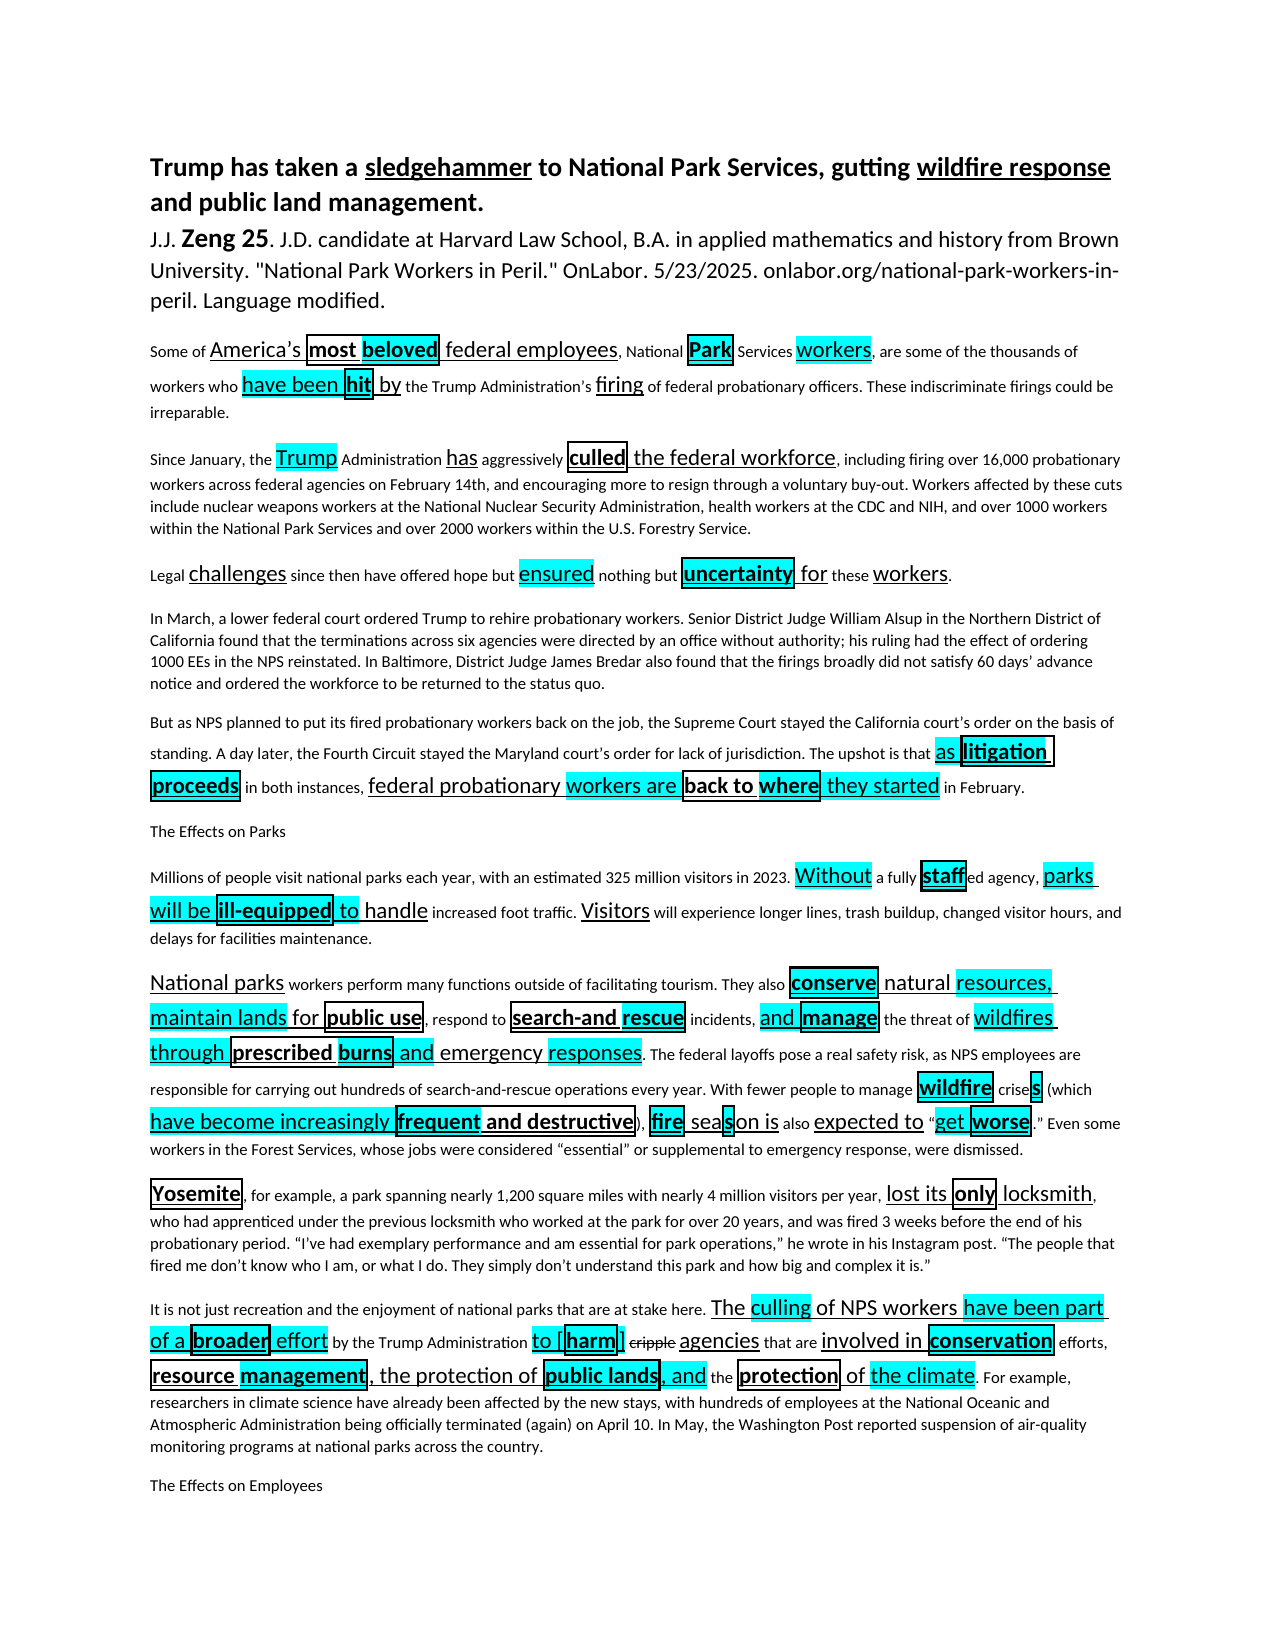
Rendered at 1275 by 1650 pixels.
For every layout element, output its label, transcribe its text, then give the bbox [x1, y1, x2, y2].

text Yosemite, for example, a park spanning nearly 1,200 square miles with nearly 4 million visitors per year, lost its only locksmith, who had apprenticed under the previous locksmith who worked at the park for over 20 years, and was fired 3 weeks before the end of his probationary period. “I’ve had exemplary performance and am essential for park operations,” he wrote in his Instagram post. “The people that fired me don’t know who I am, or what I do. They simply don’t understand this park and how big and complex it is.” [150, 1177, 1125, 1275]
text Legal challenges since then have offered hope but ensured nothing but uncertainty for these workers. [795, 557, 1125, 589]
text The Effects on Employees [150, 1475, 1125, 1495]
text J.J. Zeng 25. J.D. candidate at Harvard Law School, B.A. in applied mathematics and history from Brown University. "National Park Workers in Peril." OnLabor. 5/23/2025. onlabor.org/national-park-workers-in-peril. Language modified. [150, 221, 1125, 315]
text Millions of people visit national parks each year, with an estimated 325 million visitors in 2023. Without a fully staffed agency, parks will be ill-equipped to handle increased foot traffic. Visitors will experience longer lines, trash buildup, changed visitor hours, and delays for facilities maintenance. [150, 859, 1125, 948]
text It is not just recreation and the enjoyment of national parks that are at stake here. The culling of NPS workers have been part of a broader effort by the Trump Administration to [harm] cripple agencies that are involved in conservation efforts, resource management, the protection of public lands, and the protection of the climate. For example, researchers in climate science have already been affected by the new stays, with hundreds of employees at the National Oceanic and Atmospheric Administration being officially terminated (again) on April 10. In May, the Washington Post reported suspension of air-quality monitoring programs at national parks across the country. [150, 1293, 1125, 1457]
text Legal challenges since then have offered hope but ensured nothing but uncertainty for these workers. [150, 557, 681, 589]
text But as NPS planned to put its fired probationary workers back on the job, the Supreme Court stayed the California court’s order on the basis of standing. A day later, the Fourth Circuit stayed the Maryland court’s order for lack of jurisdiction. The upshot is that as litigation proceeds in both instances, federal probationary workers are back to where they started in February. [150, 712, 1125, 802]
text Some of America’s most beloved federal employees, National Park Services workers, are some of the thousands of workers who have been hit by the Trump Administration’s firing of federal probationary officers. These indiscriminate firings could be irreparable. [150, 333, 1125, 422]
text The Effects on Parks [150, 821, 1125, 841]
subtitle Trump has taken a sledgehammer to National Park Services, gutting wildfire response and public land management. [150, 150, 1125, 219]
text National parks workers perform many functions outside of facilitating tourism. They also conserve natural resources, maintain lands for public use, respond to search-and rescue incidents, and manage the threat of wildfires through prescribed burns and emergency responses. The federal layoffs pose a real safety risk, as NPS employees are responsible for carrying out hundreds of search-and-rescue operations every year. With fewer people to manage wildfire crises (which have become increasingly frequent and destructive), fire season is also expected to “get worse.” Even some workers in the Forest Services, whose jobs were considered “essential” or supplemental to emergency response, were dismissed. [150, 966, 1125, 1159]
text Since January, the Trump Administration has aggressively culled the federal workforce, including firing over 16,000 probationary workers across federal agencies on February 14th, and encouraging more to resign through a voluntary buy-out. Workers affected by these cuts include nuclear weapons workers at the National Nuclear Security Administration, health workers at the CDC and NIH, and over 1000 workers within the National Park Services and over 2000 workers within the U.S. Forestry Service. [150, 441, 1125, 538]
text In March, a lower federal court ordered Trump to rehire probationary workers. Senior District Judge William Alsup in the Northern District of California found that the terminations across six agencies were directed by an office without authority; his ruling had the effect of ordering 1000 EEs in the NPS reinstated. In Baltimore, District Judge James Bredar also found that the firings broadly did not satisfy 60 days’ advance notice and ordered the workforce to be returned to the status quo. [150, 608, 1125, 694]
